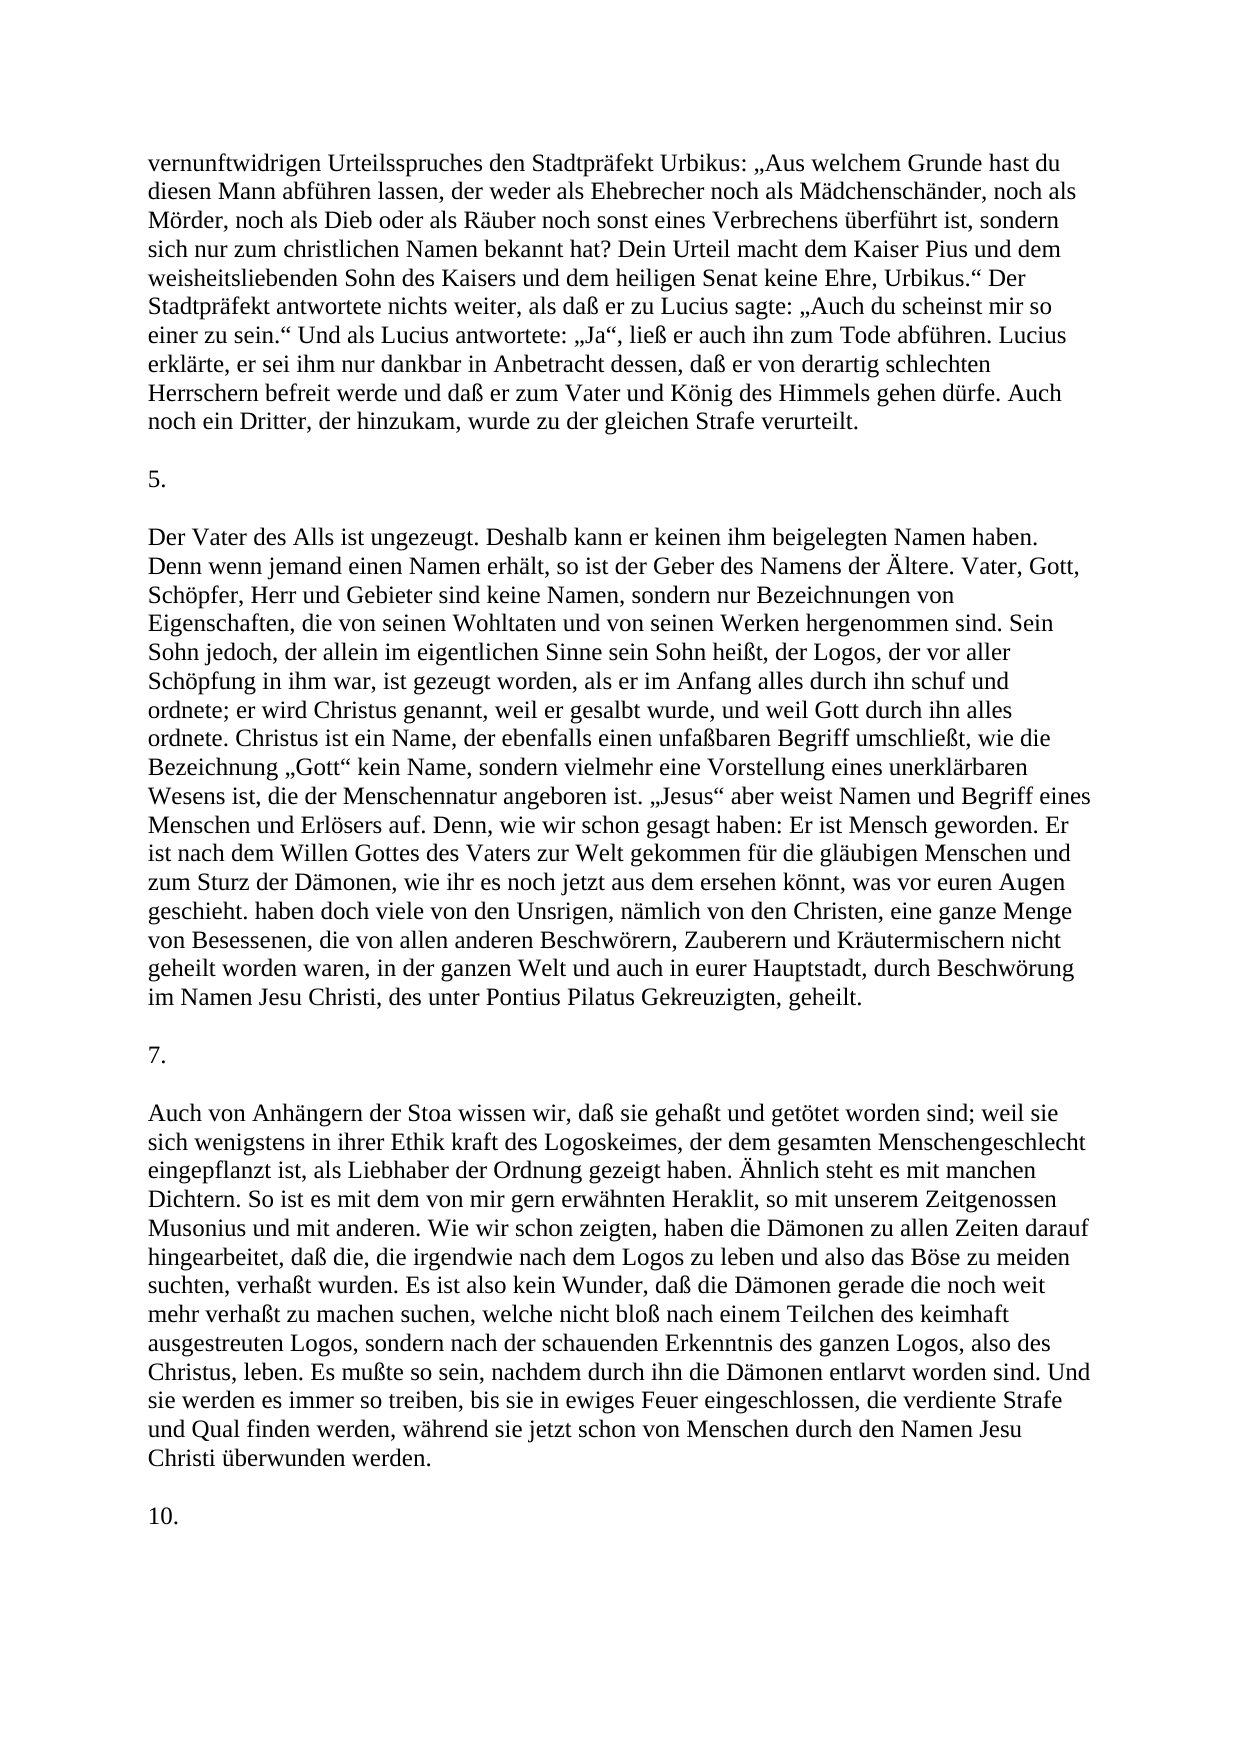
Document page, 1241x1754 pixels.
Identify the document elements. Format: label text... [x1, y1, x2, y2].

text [148, 148, 1093, 435]
text Der Vater des Alls ist ungezeugt. Deshalb kann er keinen ihm beigelegten Namen haben. Denn wenn jemand einen Namen erhält, so ist der Geber des Namens der Ältere. Vater, Gott, Schöpfer, Herr und Gebieter sind keine Namen, sondern nur Bezeichnungen von Eigenschaften, die von seinen Wohltaten und von seinen Werken hergenommen sind. Sein Sohn jedoch, der allein im eigentlichen Sinne sein Sohn heißt, der Logos, der vor aller Schöpfung in ihm war, ist gezeugt worden, als er im Anfang alles durch ihn schuf und ordnete; er wird Christus genannt, weil er gesalbt wurde, und weil Gott durch ihn alles ordnete. Christus ist ein Name, der ebenfalls einen unfaßbaren Begriff umschließt, wie die Bezeichnung „Gott“ kein Name, sondern vielmehr eine Vorstellung eines unerklärbaren Wesens ist, die der Menschennatur angeboren ist. „Jesus“ aber weist Namen und Begriff eines Menschen und Erlösers auf. Denn, wie wir schon gesagt haben: Er ist Mensch geworden. Er ist nach dem Willen Gottes des Vaters zur Welt gekommen für die gläubigen Menschen und zum Sturz der Dämonen, wie ihr es noch jetzt aus dem ersehen könnt, was vor euren Augen geschieht. haben doch viele von den Unsrigen, nämlich von den Christen, eine ganze Menge von Besessenen, die von allen anderen Beschwörern, Zauberern und Kräutermischern nicht geheilt worden waren, in der ganzen Welt und auch in eurer Hauptstadt, durch Beschwörung im Namen Jesu Christi, des unter Pontius Pilatus Gekreuzigten, geheilt. [148, 522, 1093, 1011]
text 7. [148, 1040, 1093, 1069]
text Auch von Anhängern der Stoa wissen wir, daß sie gehaßt und getötet worden sind; weil sie sich wenigstens in ihrer Ethik kraft des Logoskeimes, der dem gesamten Menschengeschlecht eingepflanzt ist, als Liebhaber der Ordnung gezeigt haben. Ähnlich steht es mit manchen Dichtern. So ist es mit dem von mir gern erwähnten Heraklit, so mit unserem Zeitgenossen Musonius und mit anderen. Wie wir schon zeigten, haben die Dämonen zu allen Zeiten darauf hingearbeitet, daß die, die irgendwie nach dem Logos zu leben und also das Böse zu meiden suchten, verhaßt wurden. Es ist also kein Wunder, daß die Dämonen gerade die noch weit mehr verhaßt zu machen suchen, welche nicht bloß nach einem Teilchen des keimhaft ausgestreuten Logos, sondern nach der schauenden Erkenntnis des ganzen Logos, also des Christus, leben. Es mußte so sein, nachdem durch ihn die Dämonen entlarvt worden sind. Und sie werden es immer so treiben, bis sie in ewiges Feuer eingeschlossen, die verdiente Strafe und Qual finden werden, während sie jetzt schon von Menschen durch den Namen Jesu Christi überwunden werden. [148, 1098, 1093, 1472]
text 5. [148, 464, 1093, 493]
text 10. [148, 1501, 1093, 1530]
